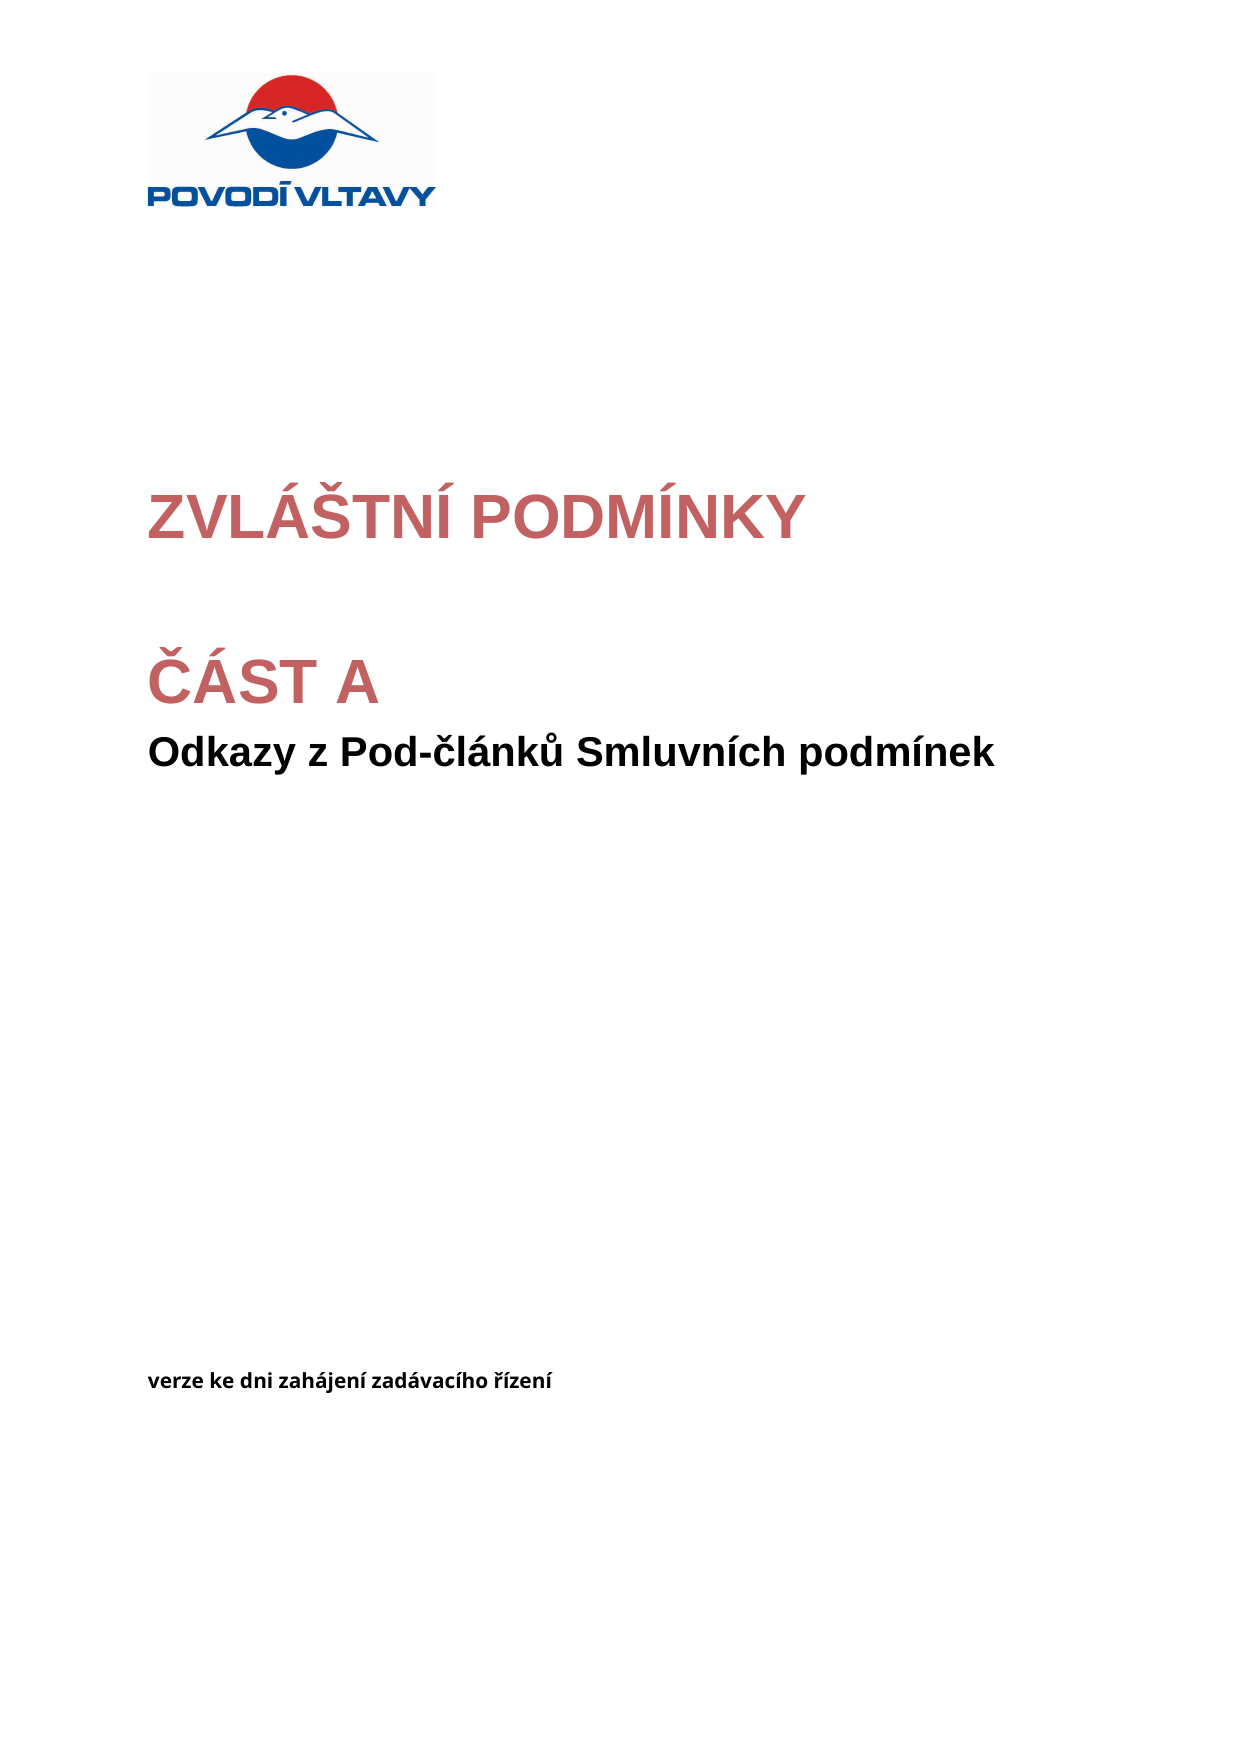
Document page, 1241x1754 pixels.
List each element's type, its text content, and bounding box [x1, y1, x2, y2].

text ZVLÁŠTNÍ PODMÍNKY [148, 480, 1092, 552]
text Odkazy z Pod-článků Smluvních podmínek [148, 728, 1092, 776]
text verze ke dni zahájení zadávacího řízení [148, 1366, 1092, 1395]
picture [147, 73, 436, 208]
text ČÁST A [148, 645, 1092, 717]
